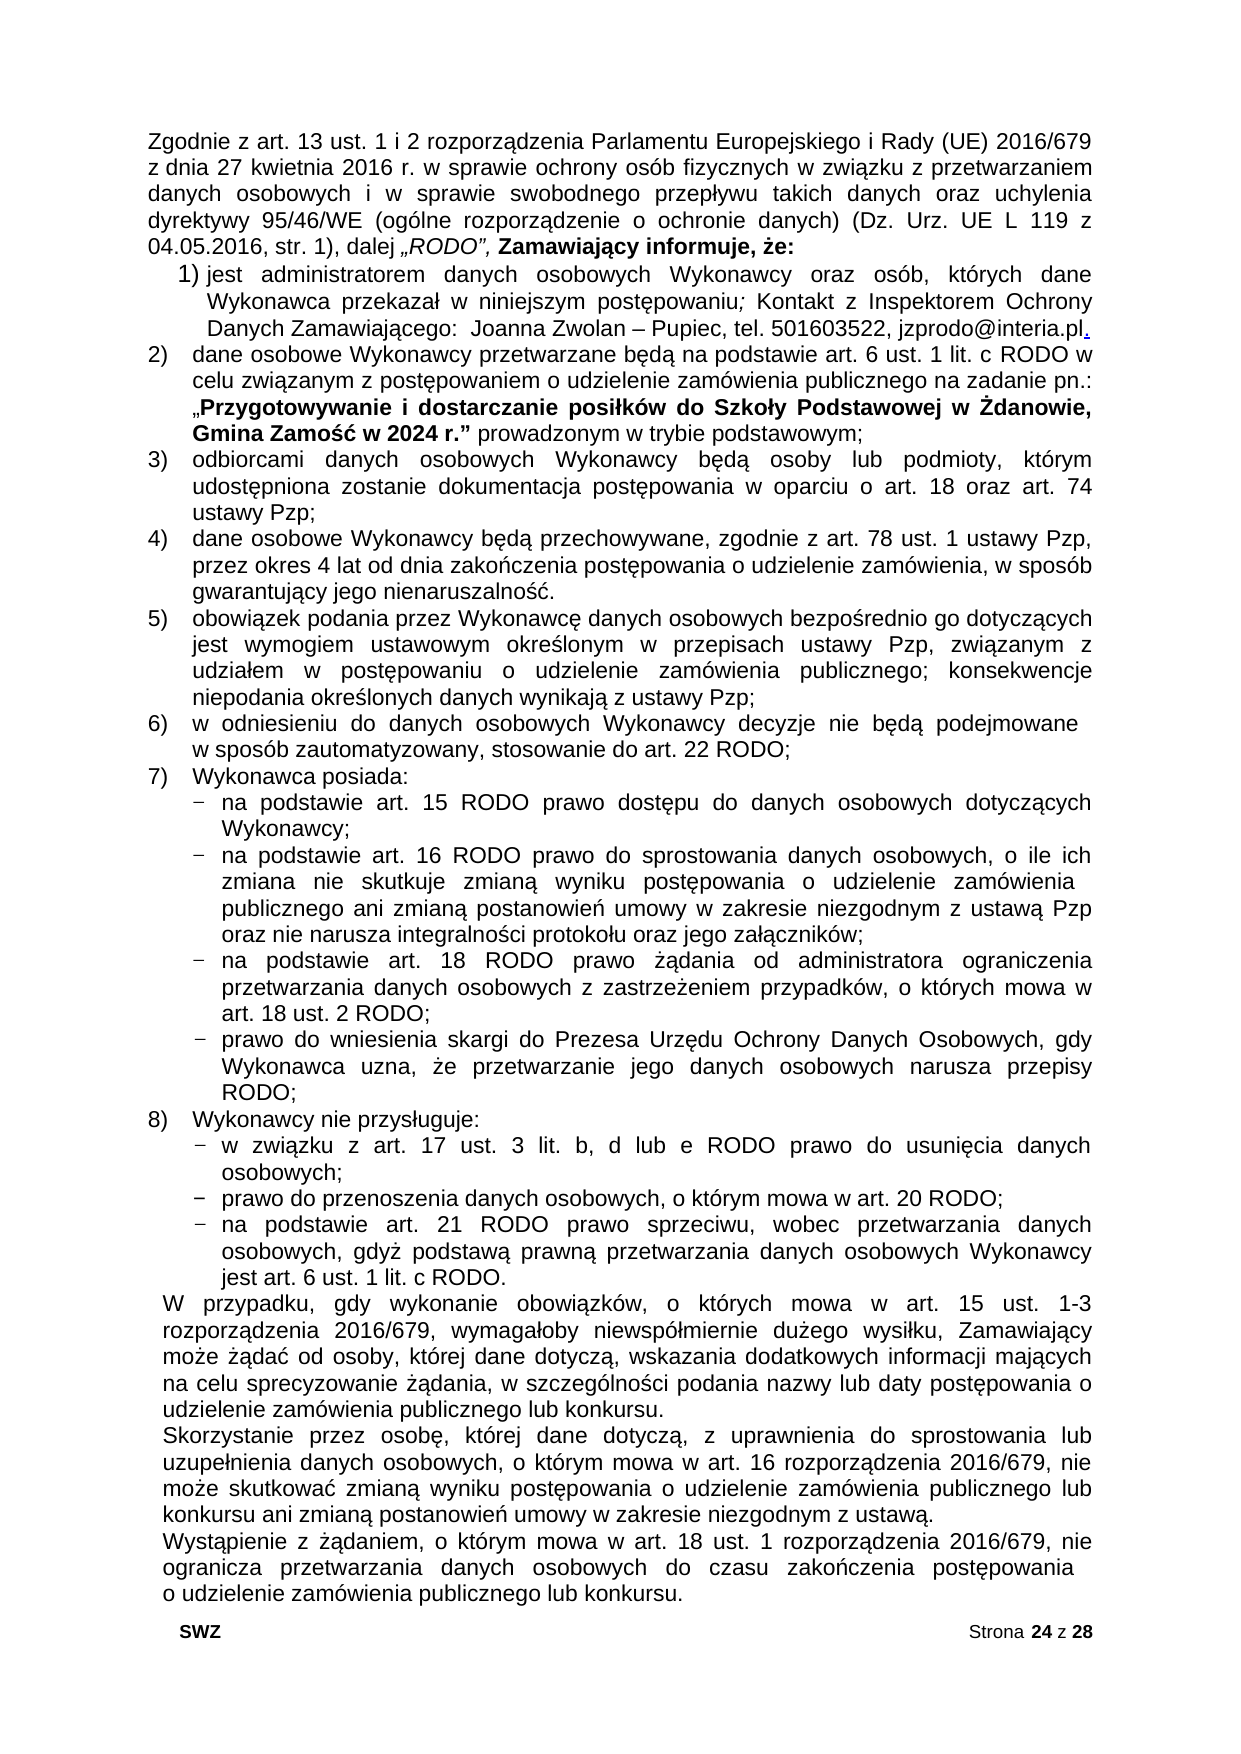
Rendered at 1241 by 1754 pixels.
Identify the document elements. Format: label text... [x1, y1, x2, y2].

list na podstawie art. 18 RODO prawo żądania od administratora ograniczenia przetwarzania danych osobowych z zastrzeżeniem przypadków, o których mowa w art. 18 ust. 2 RODO; [192, 947, 1093, 1026]
text Zgodnie z art. 13 ust. 1 i 2 rozporządzenia Parlamentu Europejskiego i Rady (UE) 2016/679 z dnia 27 kwietnia 2016 r. w sprawie ochrony osób fizycznych w związku z przetwarzaniem danych osobowych i w sprawie swobodnego przepływu takich danych oraz uchylenia dyrektywy 95/46/WE (ogólne rozporządzenie o ochronie danych) (Dz. Urz. UE L 119 z 04.05.2016, str. 1), dalej „RODO”, Zamawiający informuje, że: [148, 128, 1093, 259]
list w związku z art. 17 ust. 3 lit. b, d lub e RODO prawo do usunięcia danych osobowych; [192, 1132, 1093, 1185]
text Skorzystanie przez osobę, której dane dotyczą, z uprawnienia do sprostowania lub uzupełnienia danych osobowych, o którym mowa w art. 16 rozporządzenia 2016/679, nie może skutkować zmianą wyniku postępowania o udzielenie zamówienia publicznego lub konkursu ani zmianą postanowień umowy w zakresie niezgodnym z ustawą. [162, 1422, 1093, 1528]
list na podstawie art. 15 RODO prawo dostępu do danych osobowych dotyczących Wykonawcy; [192, 789, 1093, 842]
list na podstawie art. 21 RODO prawo sprzeciwu, wobec przetwarzania danych osobowych, gdyż podstawą prawną przetwarzania danych osobowych Wykonawcy jest art. 6 ust. 1 lit. c RODO. [192, 1211, 1093, 1290]
list na podstawie art. 16 RODO prawo do sprostowania danych osobowych, o ile ich zmiana nie skutkuje zmianą wyniku postępowania o udzielenie zamówienia publicznego ani zmianą postanowień umowy w zakresie niezgodnym z ustawą Pzp oraz nie narusza integralności protokołu oraz jego załączników; [192, 842, 1093, 947]
list Wykonawca posiada: [148, 763, 1093, 789]
list prawo do przenoszenia danych osobowych, o którym mowa w art. 20 RODO; [192, 1185, 1093, 1211]
list odbiorcami danych osobowych Wykonawcy będą osoby lub podmioty, którym udostępniona zostanie dokumentacja postępowania w oparciu o art. 18 oraz art. 74 ustawy Pzp; [148, 446, 1093, 525]
list jest administratorem danych osobowych Wykonawcy oraz osób, których dane Wykonawca przekazał w niniejszym postępowaniu; Kontakt z Inspektorem Ochrony Danych Zamawiającego: Joanna Zwolan – Pupiec, tel. 501603522, jzprodo@interia.pl. [177, 259, 1093, 341]
list Wykonawcy nie przysługuje: [148, 1106, 1093, 1132]
list obowiązek podania przez Wykonawcę danych osobowych bezpośrednio go dotyczących jest wymogiem ustawowym określonym w przepisach ustawy Pzp, związanym z udziałem w postępowaniu o udzielenie zamówienia publicznego; konsekwencje niepodania określonych danych wynikają z ustawy Pzp; [148, 604, 1093, 710]
list prawo do wniesienia skargi do Prezesa Urzędu Ochrony Danych Osobowych, gdy Wykonawca uzna, że przetwarzanie jego danych osobowych narusza przepisy RODO; [192, 1026, 1093, 1106]
text W przypadku, gdy wykonanie obowiązków, o których mowa w art. 15 ust. 1-3 rozporządzenia 2016/679, wymagałoby niewspółmiernie dużego wysiłku, Zamawiający może żądać od osoby, której dane dotyczą, wskazania dodatkowych informacji mających na celu sprecyzowanie żądania, w szczególności podania nazwy lub daty postępowania o udzielenie zamówienia publicznego lub konkursu. [162, 1290, 1093, 1422]
list dane osobowe Wykonawcy przetwarzane będą na podstawie art. 6 ust. 1 lit. c RODO w celu związanym z postępowaniem o udzielenie zamówienia publicznego na zadanie pn.: „Przygotowywanie i dostarczanie posiłków do Szkoły Podstawowej w Żdanowie, Gmina Zamość w 2024 r.” prowadzonym w trybie podstawowym; [148, 341, 1093, 446]
list w odniesieniu do danych osobowych Wykonawcy decyzje nie będą podejmowane w sposób zautomatyzowany, stosowanie do art. 22 RODO; [148, 710, 1093, 763]
text Wystąpienie z żądaniem, o którym mowa w art. 18 ust. 1 rozporządzenia 2016/679, nie ogranicza przetwarzania danych osobowych do czasu zakończenia postępowania o udzielenie zamówienia publicznego lub konkursu. [162, 1528, 1093, 1607]
list dane osobowe Wykonawcy będą przechowywane, zgodnie z art. 78 ust. 1 ustawy Pzp, przez okres 4 lat od dnia zakończenia postępowania o udzielenie zamówienia, w sposób gwarantujący jego nienaruszalność. [148, 525, 1093, 604]
